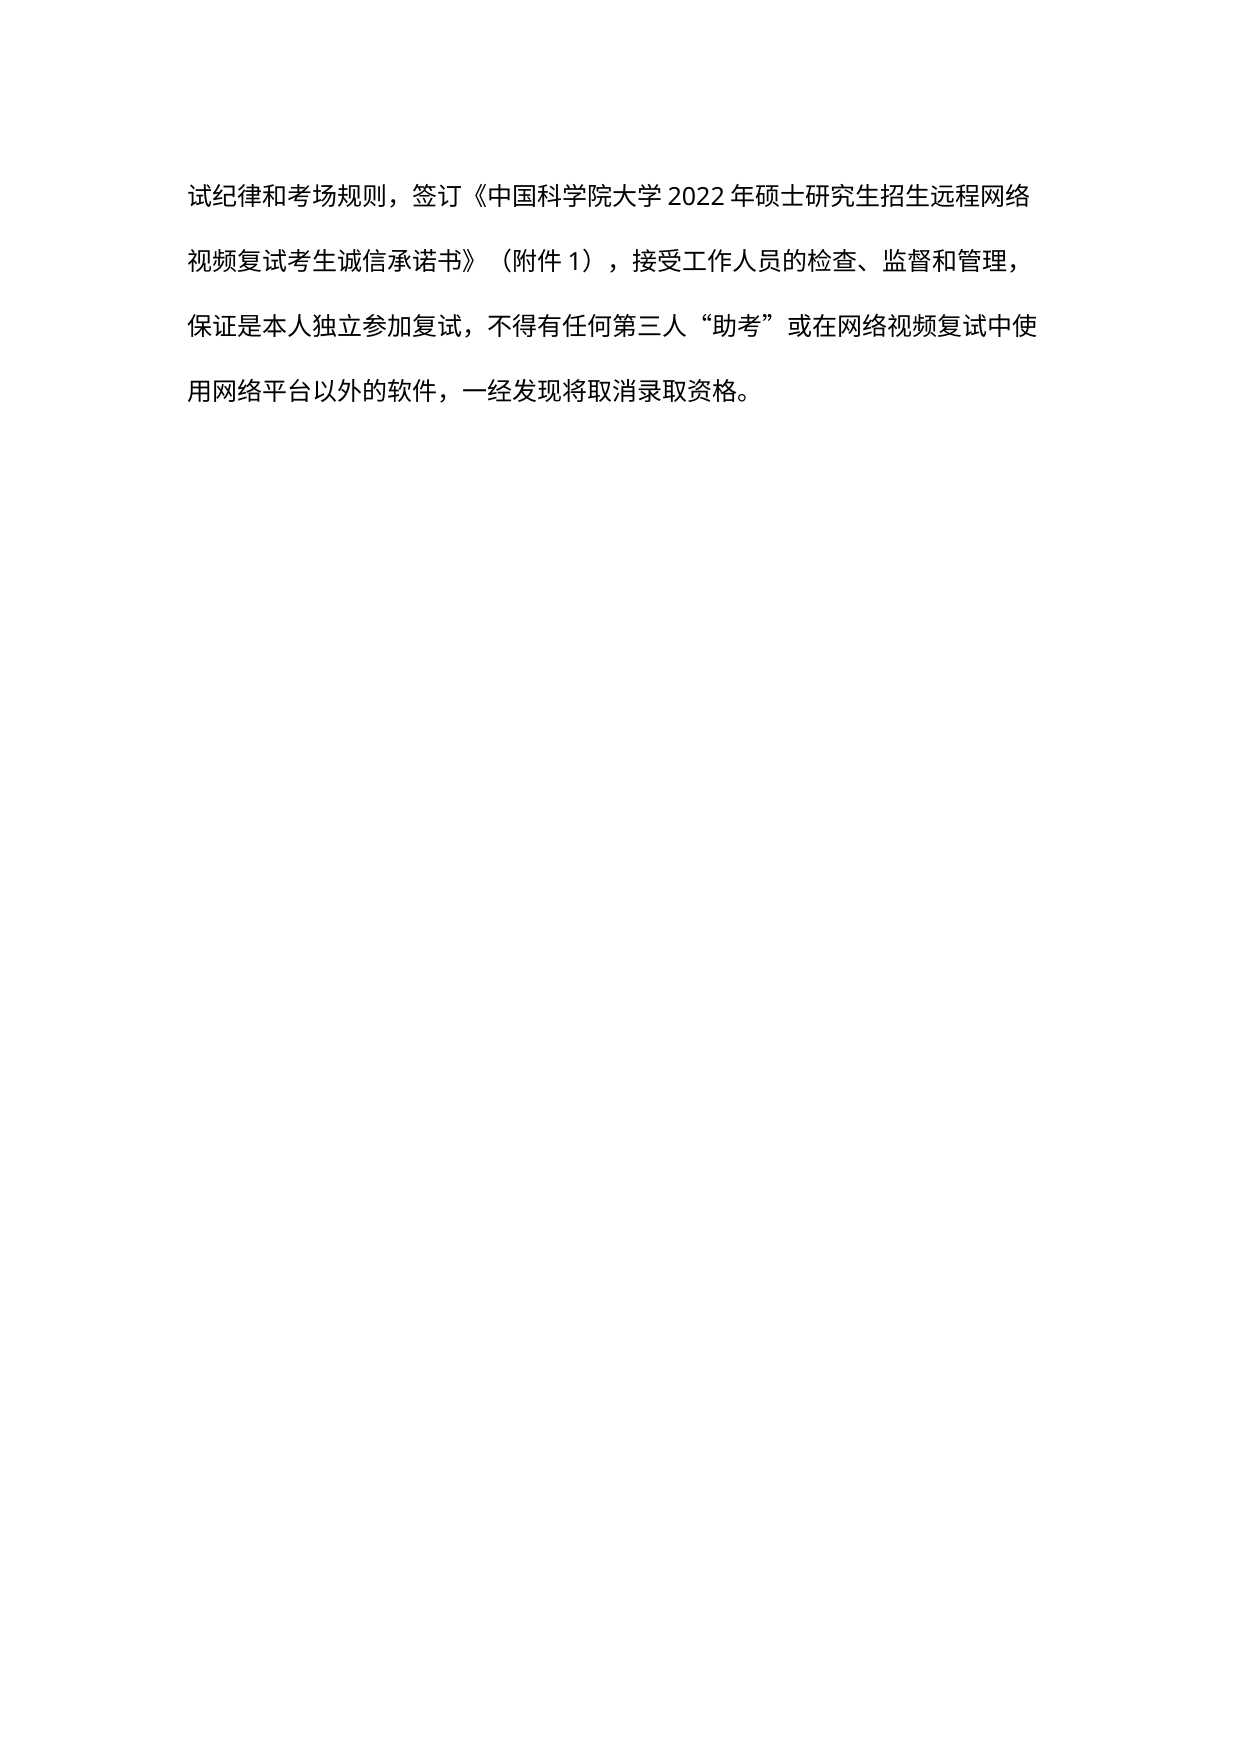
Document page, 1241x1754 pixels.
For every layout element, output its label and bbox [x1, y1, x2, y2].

text [187, 162, 1053, 422]
